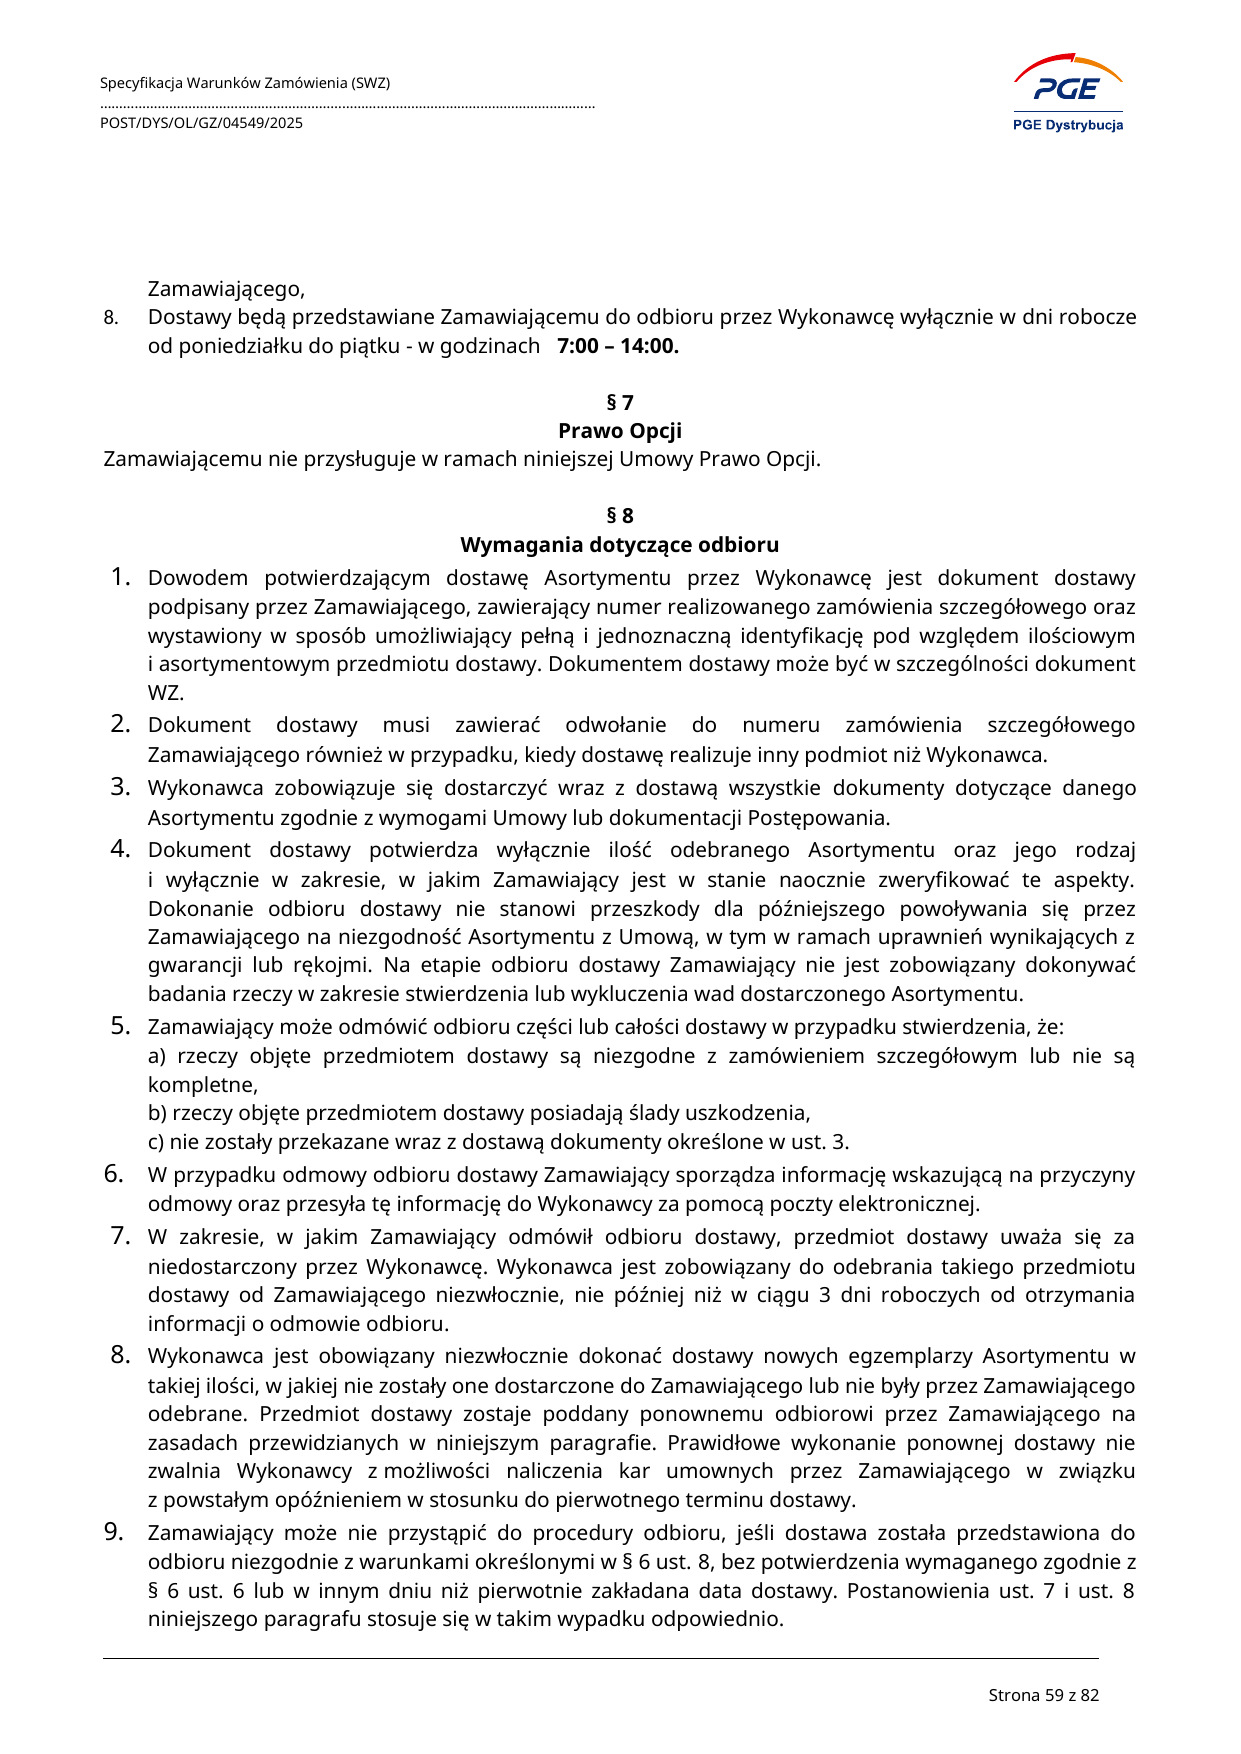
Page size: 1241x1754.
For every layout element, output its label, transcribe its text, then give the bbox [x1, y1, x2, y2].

list Wykonawca jest obowiązany niezwłocznie dokonać dostawy nowych egzemplarzy Asortymentu w takiej ilości, w jakiej nie zostały one dostarczone do Zamawiającego lub nie były przez Zamawiającego odebrane. Przedmiot dostawy zostaje poddany ponownemu odbiorowi przez Zamawiającego na zasadach przewidzianych w niniejszym paragrafie. Prawidłowe wykonanie ponownej dostawy nie zwalnia Wykonawcy z możliwości naliczenia kar umownych przez Zamawiającego w związku z powstałym opóźnieniem w stosunku do pierwotnego terminu dostawy. [110, 1337, 1137, 1513]
text c) nie zostały przekazane wraz z dostawą dokumenty określone w ust. 3. [148, 1127, 1137, 1155]
list Wykonawca zobowiązuje się dostarczyć wraz z dostawą wszystkie dokumenty dotyczące danego Asortymentu zgodnie z wymogami Umowy lub dokumentacji Postępowania. [110, 769, 1137, 831]
list Zamawiający może odmówić odbioru części lub całości dostawy w przypadku stwierdzenia, że: [110, 1007, 1137, 1041]
list W zakresie, w jakim Zamawiający odmówił odbioru dostawy, przedmiot dostawy uważa się za niedostarczony przez Wykonawcę. Wykonawca jest zobowiązany do odebrania takiego przedmiotu dostawy od Zamawiającego niezwłocznie, nie później niż w ciągu 3 dni roboczych od otrzymania informacji o odmowie odbioru. [110, 1218, 1137, 1337]
list Zamawiający może nie przystąpić do procedury odbioru, jeśli dostawa została przedstawiona do odbioru niezgodnie z warunkami określonymi w § 6 ust. 8, bez potwierdzenia wymaganego zgodnie z § 6 ust. 6 lub w innym dniu niż pierwotnie zakładana data dostawy. Postanowienia ust. 7 i ust. 8 niniejszego paragrafu stosuje się w takim wypadku odpowiednio. [103, 1513, 1137, 1633]
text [148, 274, 1137, 302]
text Wymagania dotyczące odbioru [103, 530, 1137, 558]
list Dostawy będą przedstawiane Zamawiającemu do odbioru przez Wykonawcę wyłącznie w dni robocze od poniedziałku do piątku - w godzinach 7:00 – 14:00. [103, 302, 1137, 359]
text Zamawiającemu nie przysługuje w ramach niniejszej Umowy Prawo Opcji. [103, 444, 1137, 473]
text a) rzeczy objęte przedmiotem dostawy są niezgodne z zamówieniem szczegółowym lub nie są kompletne, [148, 1041, 1137, 1098]
list Dokument dostawy musi zawierać odwołanie do numeru zamówienia szczegółowego Zamawiającego również w przypadku, kiedy dostawę realizuje inny podmiot niż Wykonawca. [110, 706, 1137, 769]
text b) rzeczy objęte przedmiotem dostawy posiadają ślady uszkodzenia, [148, 1098, 1137, 1127]
text § 7 [103, 388, 1137, 416]
list Dowodem potwierdzającym dostawę Asortymentu przez Wykonawcę jest dokument dostawy podpisany przez Zamawiającego, zawierający numer realizowanego zamówienia szczegółowego oraz wystawiony w sposób umożliwiający pełną i jednoznaczną identyfikację pod względem ilościowym i asortymentowym przedmiotu dostawy. Dokumentem dostawy może być w szczególności dokument WZ. [110, 558, 1137, 706]
text § 8 [103, 501, 1137, 530]
list Dokument dostawy potwierdza wyłącznie ilość odebranego Asortymentu oraz jego rodzaj i wyłącznie w zakresie, w jakim Zamawiający jest w stanie naocznie zweryfikować te aspekty. Dokonanie odbioru dostawy nie stanowi przeszkody dla późniejszego powoływania się przez Zamawiającego na niezgodność Asortymentu z Umową, w tym w ramach uprawnień wynikających z gwarancji lub rękojmi. Na etapie odbioru dostawy Zamawiający nie jest zobowiązany dokonywać badania rzeczy w zakresie stwierdzenia lub wykluczenia wad dostarczonego Asortymentu. [110, 831, 1137, 1007]
list W przypadku odmowy odbioru dostawy Zamawiający sporządza informację wskazującą na przyczyny odmowy oraz przesyła tę informację do Wykonawcy za pomocą poczty elektronicznej. [103, 1155, 1137, 1218]
text Prawo Opcji [103, 416, 1137, 444]
